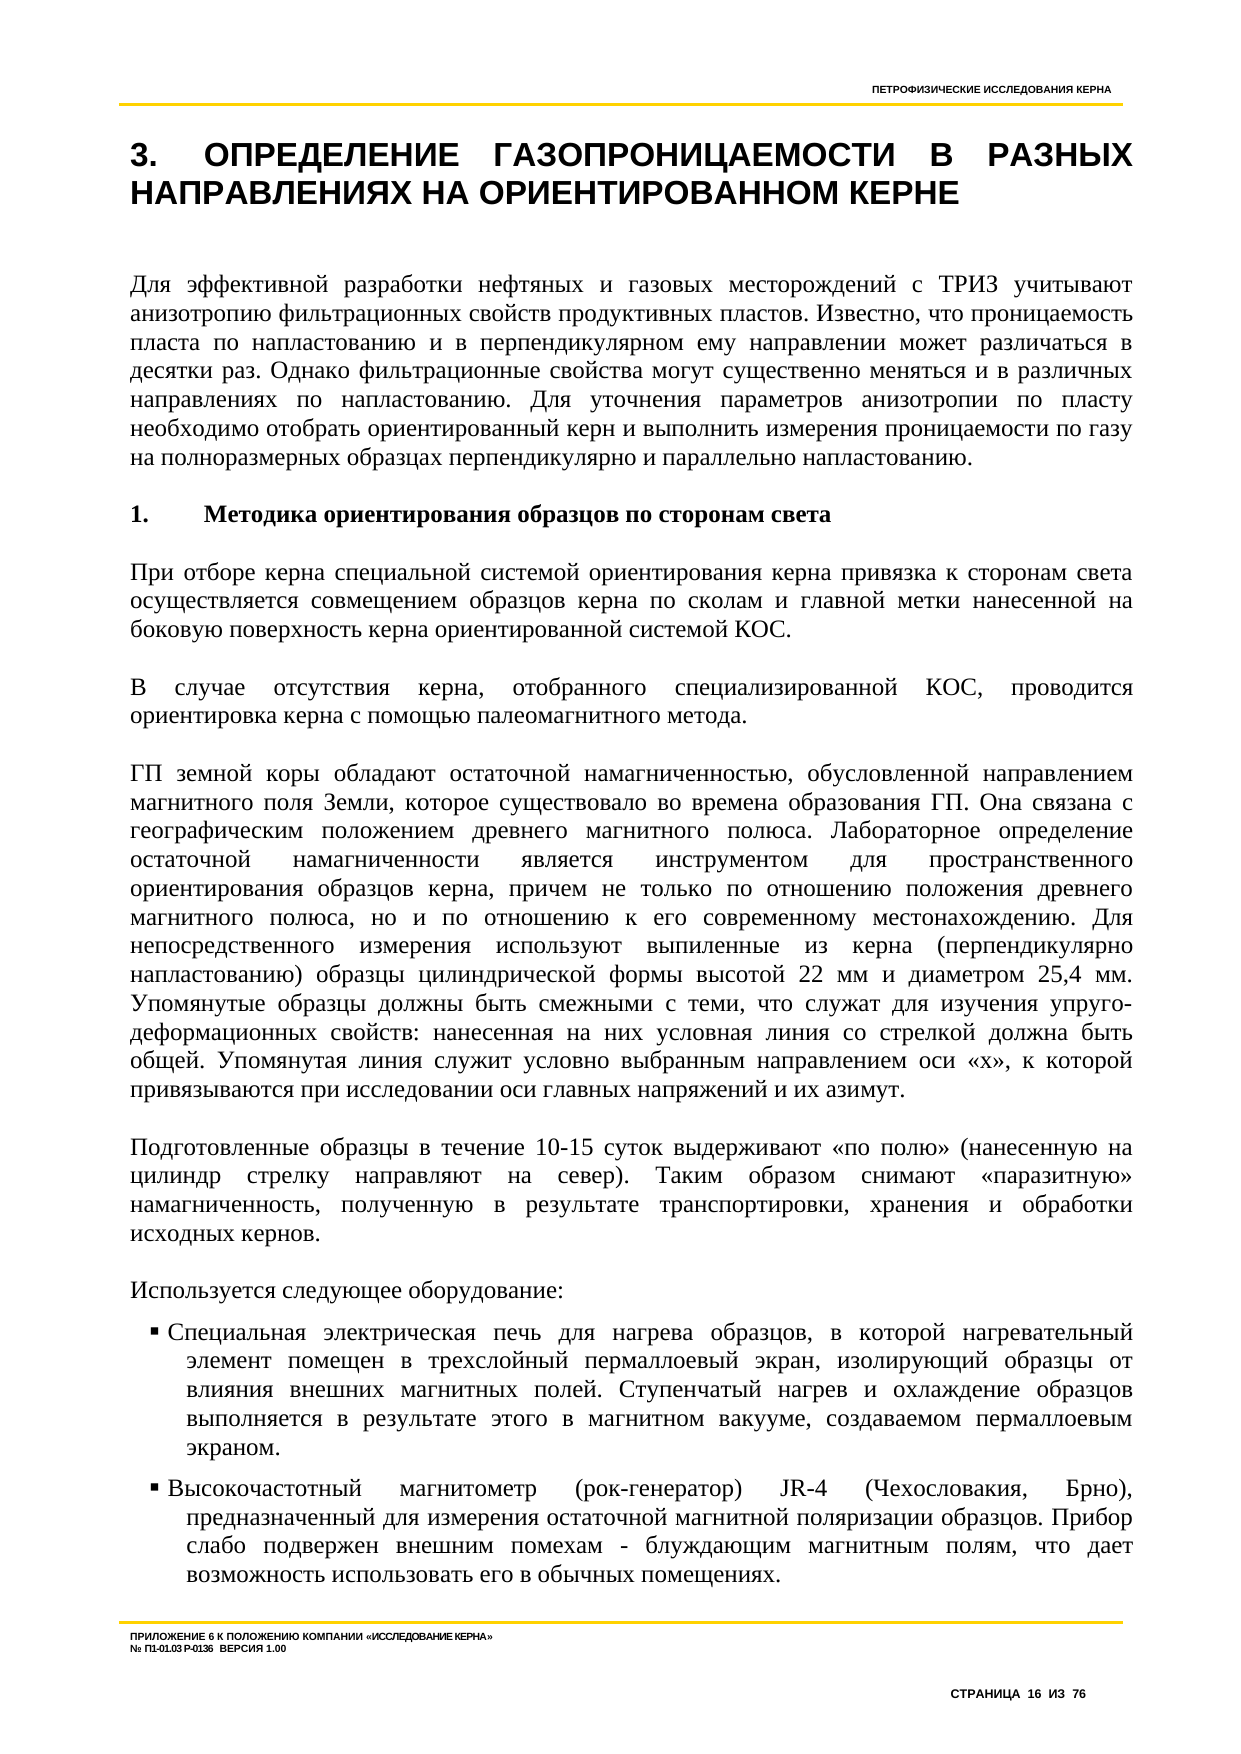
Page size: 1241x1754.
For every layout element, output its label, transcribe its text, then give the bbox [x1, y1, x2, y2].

text ГП земной коры обладают остаточной намагниченностью, обусловленной направлением магнитного поля Земли, которое существовало во времена образования ГП. Она связана с географическим положением древнего магнитного полюса. Лабораторное определение остаточной намагниченности является инструментом для пространственного ориентирования образцов керна, причем не только по отношению положения древнего магнитного полюса, но и по отношению к его современному местонахождению. Для непосредственного измерения используют выпиленные из керна (перпендикулярно напластованию) образцы цилиндрической формы высотой 22 мм и диаметром 25,4 мм. Упомянутые образцы должны быть смежными с теми, что служат для изучения упруго-деформационных свойств: нанесенная на них условная линия со стрелкой должна быть общей. Упомянутая линия служит условно выбранным направлением оси «x», к которой привязываются при исследовании оси главных напряжений и их азимут. [130, 758, 1134, 1103]
text В случае отсутствия керна, отобранного специализированной КОС, проводится ориентировка керна с помощью палеомагнитного метода. [130, 672, 1134, 729]
list ОПРЕДЕЛЕНИЕ ГАЗОПРОНИЦАЕМОСТИ В РАЗНЫХ НАПРАВЛЕНИЯХ НА ОРИЕНТИРОВАННОМ КЕРНЕ [130, 135, 1134, 212]
text Подготовленные образцы в течение 10-15 суток выдерживают «по полю» (нанесенную на цилиндр стрелку направляют на север). Таким образом снимают «паразитную» намагниченность, полученную в результате транспортировки, хранения и обработки исходных кернов. [130, 1132, 1134, 1247]
list Высокочастотный магнитометр (рок-генератор) JR-4 (Чехословакия, Брно), предназначенный для измерения остаточной магнитной поляризации образцов. Прибор слабо подвержен внешним помехам - блуждающим магнитным полям, что дает возможность использовать его в обычных помещениях. [149, 1473, 1134, 1588]
list Специальная электрическая печь для нагрева образцов, в которой нагревательный элемент помещен в трехслойный пермаллоевый экран, изолирующий образцы от влияния внешних магнитных полей. Ступенчатый нагрев и охлаждение образцов выполняется в результате этого в магнитном вакууме, создаваемом пермаллоевым экраном. [149, 1317, 1134, 1461]
text Используется следующее оборудование: [130, 1276, 1134, 1304]
text При отборе керна специальной системой ориентирования керна привязка к сторонам света осуществляется совмещением образцов керна по сколам и главной метки нанесенной на боковую поверхность керна ориентированной системой КОС. [130, 557, 1134, 643]
text Для эффективной разработки нефтяных и газовых месторождений с ТРИЗ учитывают анизотропию фильтрационных свойств продуктивных пластов. Известно, что проницаемость пласта по напластованию и в перпендикулярном ему направлении может различаться в десятки раз. Однако фильтрационные свойства могут существенно меняться и в различных направлениях по напластованию. Для уточнения параметров анизотропии по пласту необходимо отобрать ориентированный керн и выполнить измерения проницаемости по газу на полноразмерных образцах перпендикулярно и параллельно напластованию. [130, 269, 1134, 471]
list Методика ориентирования образцов по сторонам света [130, 499, 1134, 528]
